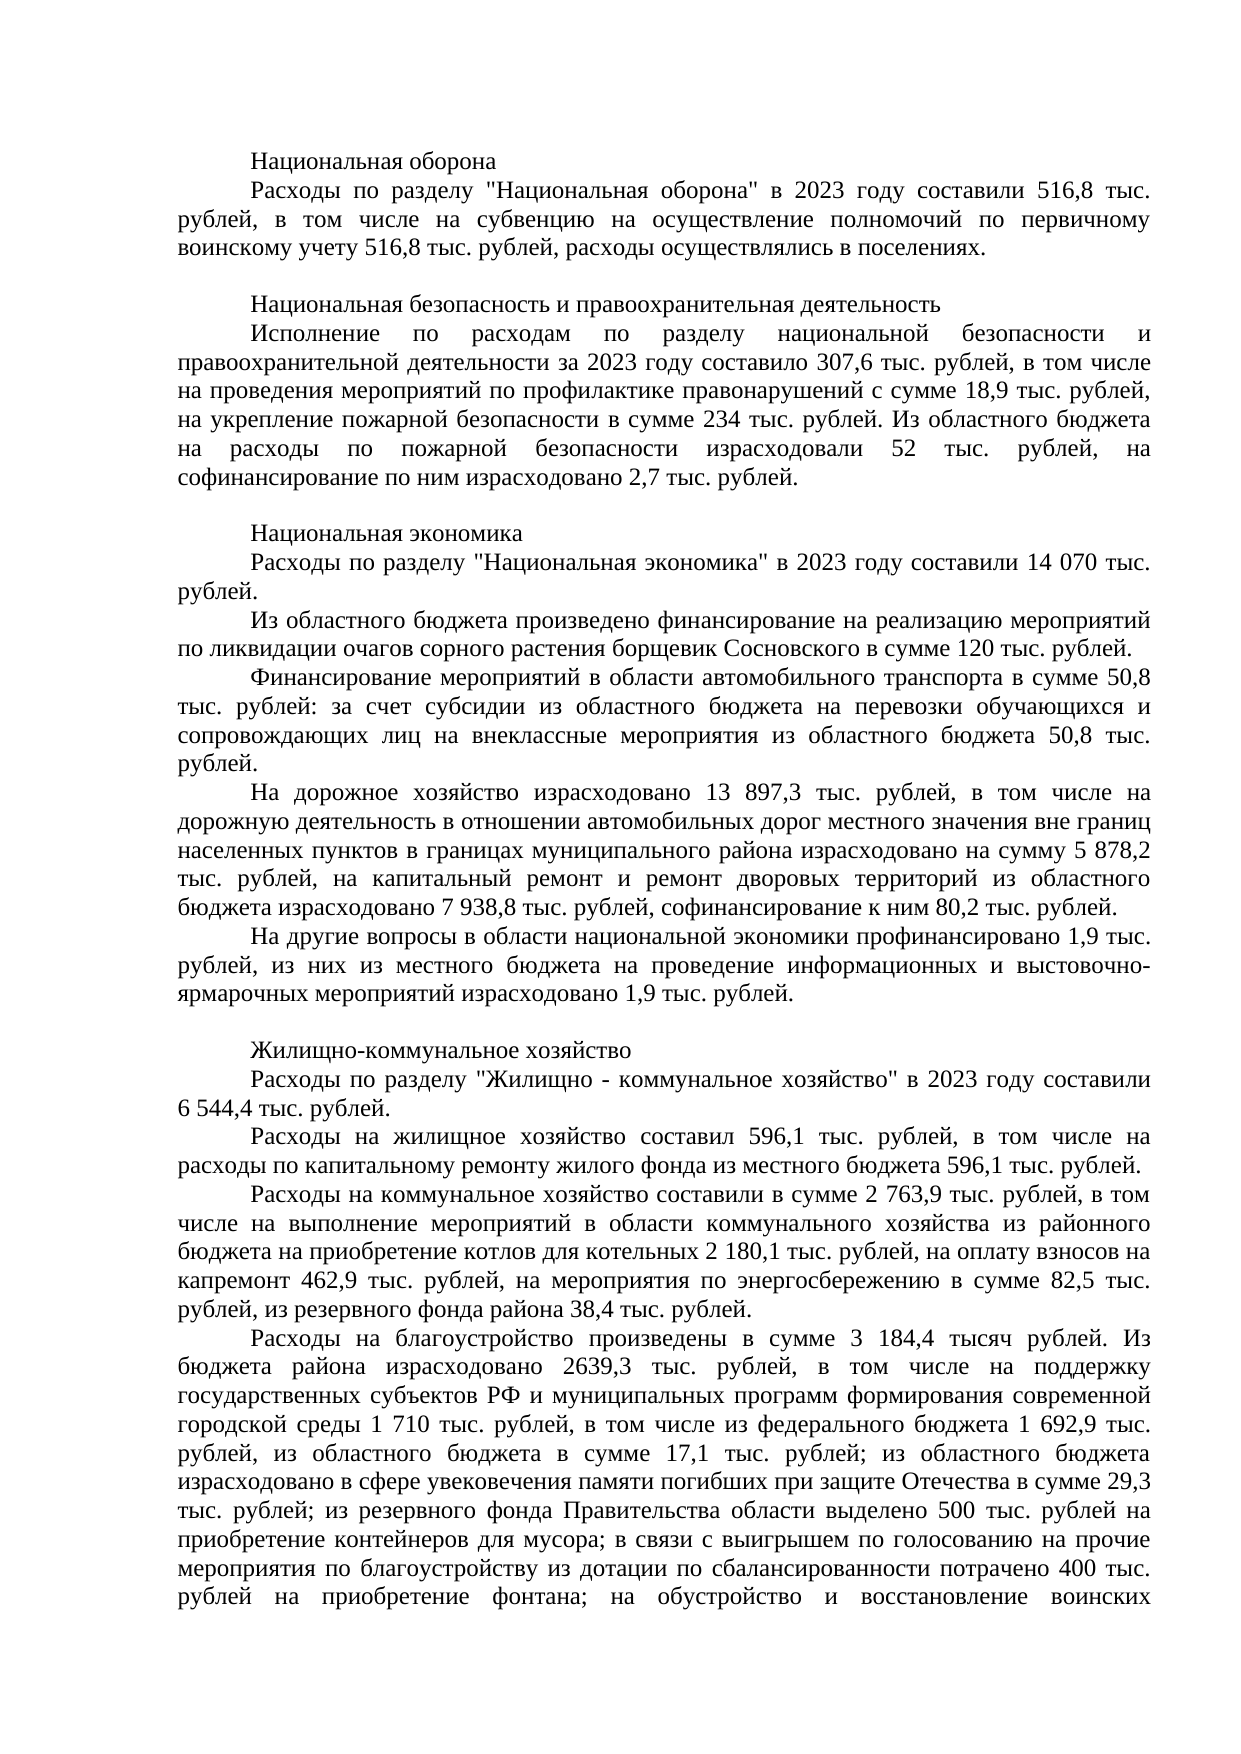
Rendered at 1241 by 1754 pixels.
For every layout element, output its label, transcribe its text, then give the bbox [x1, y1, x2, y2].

text Национальная оборона [177, 146, 1152, 175]
text Расходы по разделу "Национальная экономика" в 2023 году составили 14 070 тыс. рублей. [177, 547, 1152, 605]
text Национальная безопасность и правоохранительная деятельность [177, 289, 1152, 318]
text Расходы по разделу "Жилищно - коммунальное хозяйство" в 2023 году составили 6 544,4 тыс. рублей. [177, 1064, 1152, 1121]
text Финансирование мероприятий в области автомобильного транспорта в сумме 50,8 тыс. рублей: за счет субсидии из областного бюджета на перевозки обучающихся и сопровождающих лиц на внеклассные мероприятия из областного бюджета 50,8 тыс. рублей. [177, 662, 1152, 777]
text Из областного бюджета произведено финансирование на реализацию мероприятий по ликвидации очагов сорного растения борщевик Сосновского в сумме 120 тыс. рублей. [177, 605, 1152, 662]
text Расходы на коммунальное хозяйство составили в сумме 2 763,9 тыс. рублей, в том числе на выполнение мероприятий в области коммунального хозяйства из районного бюджета на приобретение котлов для котельных 2 180,1 тыс. рублей, на оплату взносов на капремонт 462,9 тыс. рублей, на мероприятия по энергосбережению в сумме 82,5 тыс. рублей, из резервного фонда района 38,4 тыс. рублей. [177, 1179, 1152, 1323]
text Расходы по разделу "Национальная оборона" в 2023 году составили 516,8 тыс. рублей, в том числе на субвенцию на осуществление полномочий по первичному воинскому учету 516,8 тыс. рублей, расходы осуществлялись в поселениях. [177, 175, 1152, 261]
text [177, 1323, 1152, 1610]
text На другие вопросы в области национальной экономики профинансировано 1,9 тыс. рублей, из них из местного бюджета на проведение информационных и выстовочно-ярмарочных мероприятий израсходовано 1,9 тыс. рублей. [177, 921, 1152, 1007]
text Исполнение по расходам по разделу национальной безопасности и правоохранительной деятельности за 2023 году составило 307,6 тыс. рублей, в том числе на проведения мероприятий по профилактике правонарушений с сумме 18,9 тыс. рублей, на укрепление пожарной безопасности в сумме 234 тыс. рублей. Из областного бюджета на расходы по пожарной безопасности израсходовали 52 тыс. рублей, на софинансирование по ним израсходовано 2,7 тыс. рублей. [177, 318, 1152, 490]
text На дорожное хозяйство израсходовано 13 897,3 тыс. рублей, в том числе на дорожную деятельность в отношении автомобильных дорог местного значения вне границ населенных пунктов в границах муниципального района израсходовано на сумму 5 878,2 тыс. рублей, на капитальный ремонт и ремонт дворовых территорий из областного бюджета израсходовано 7 938,8 тыс. рублей, софинансирование к ним 80,2 тыс. рублей. [177, 777, 1152, 921]
text Расходы на жилищное хозяйство составил 596,1 тыс. рублей, в том числе на расходы по капитальному ремонту жилого фонда из местного бюджета 596,1 тыс. рублей. [177, 1121, 1152, 1179]
text Национальная экономика [177, 518, 1152, 547]
text Жилищно-коммунальное хозяйство [177, 1035, 1152, 1064]
